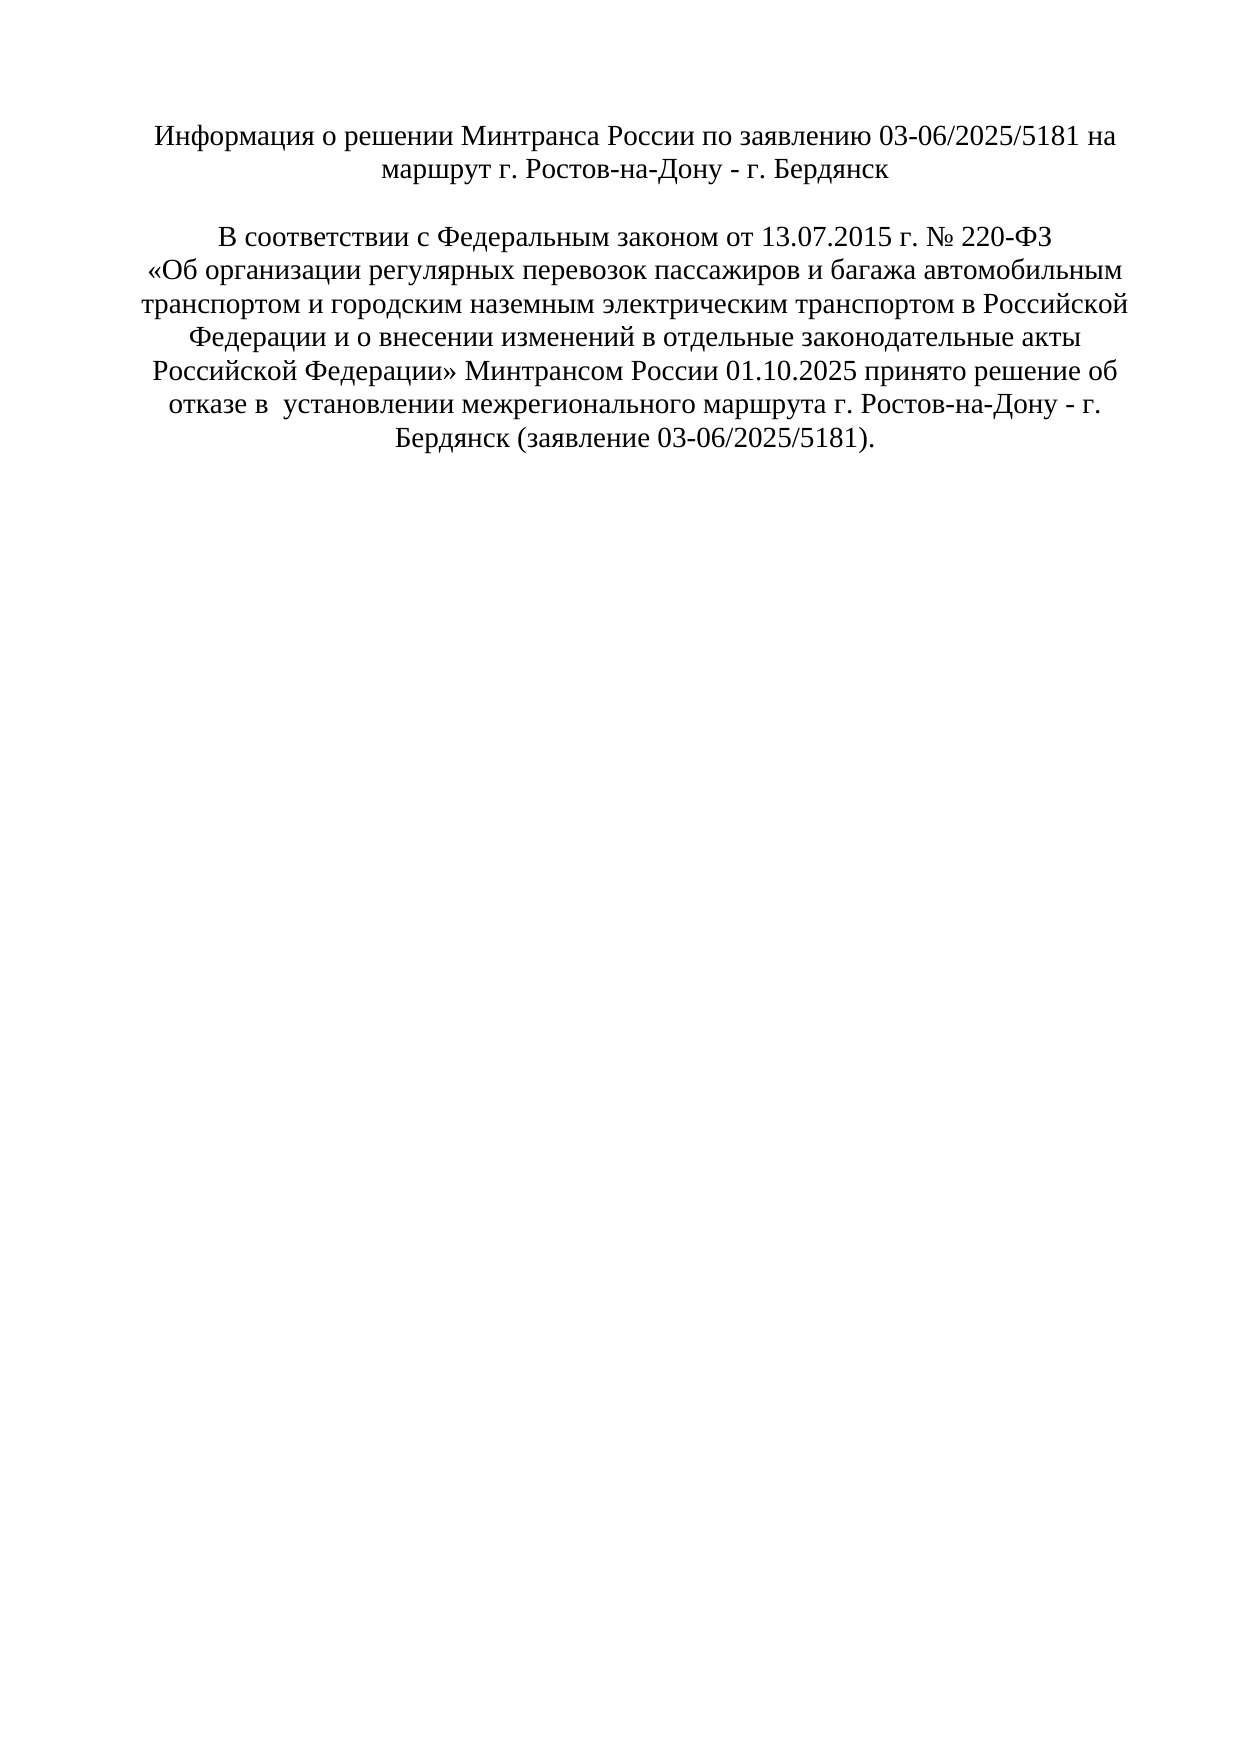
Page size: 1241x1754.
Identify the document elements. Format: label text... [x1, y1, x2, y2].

text Информация о решении Минтранса России по заявлению 03-06/2025/5181 на маршрут г. Ростов-на-Дону - г. Бердянск [118, 118, 1152, 185]
text В соответствии с Федеральным законом от 13.07.2015 г. № 220-ФЗ «Об организации регулярных перевозок пассажиров и багажа автомобильным транспортом и городским наземным электрическим транспортом в Российской Федерации и о внесении изменений в отдельные законодательные акты Российской Федерации» Минтрансом России 01.10.2025 принято решение об отказе в установлении межрегионального маршрута г. Ростов-на-Дону - г. Бердянск (заявление 03-06/2025/5181). [118, 219, 1152, 453]
